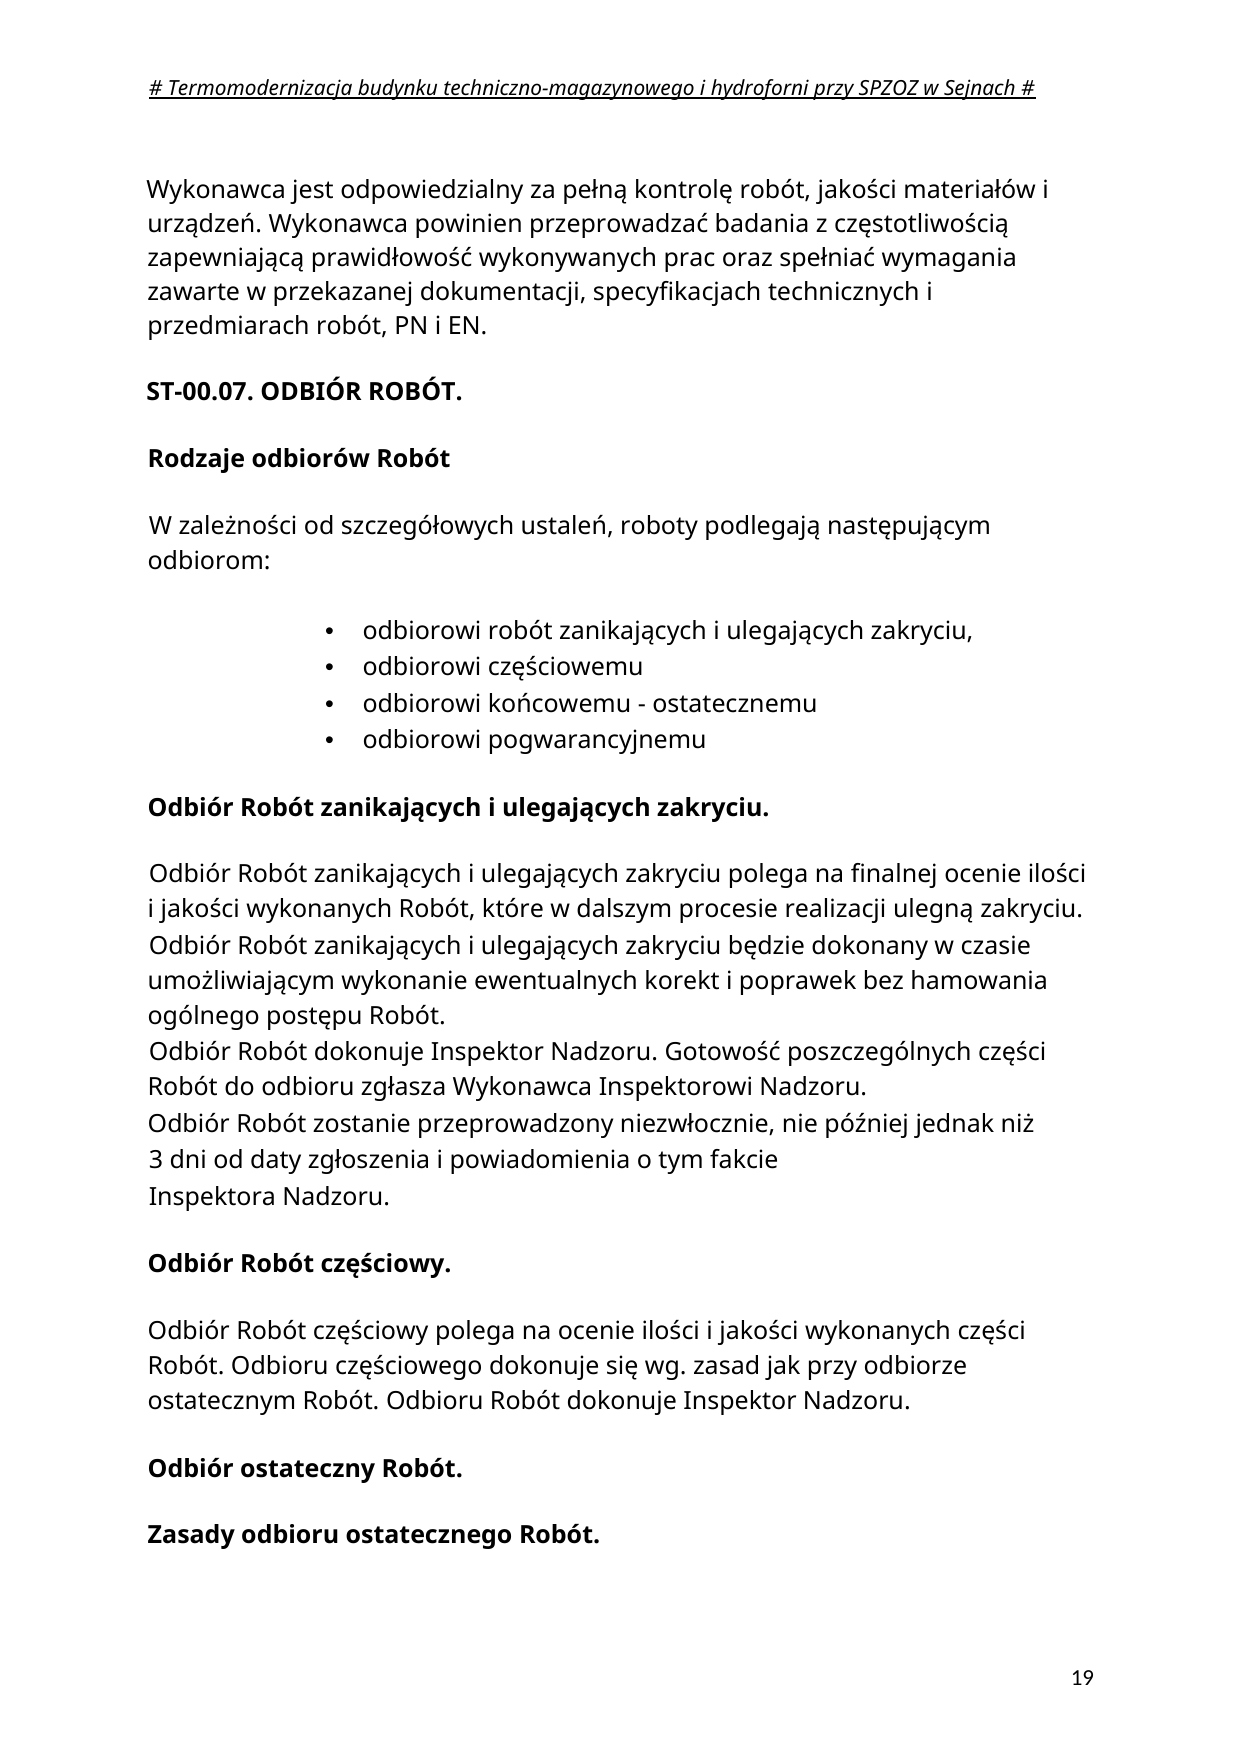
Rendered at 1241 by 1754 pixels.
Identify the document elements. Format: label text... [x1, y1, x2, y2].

text Odbiór Robót zostanie przeprowadzony niezwłocznie, nie później jednak niż [147, 1106, 1094, 1139]
text Zasady odbioru ostatecznego Robót. [147, 1517, 1094, 1551]
text Wykonawca jest odpowiedzialny za pełną kontrolę robót, jakości materiałów i urządzeń. Wykonawca powinien przeprowadzać badania z częstotliwością zapewniającą prawidłowość wykonywanych prac oraz spełniać wymagania zawarte w przekazanej dokumentacji, specyfikacjach technicznych i przedmiarach robót, PN i EN. [146, 172, 1094, 342]
text Odbiór Robót dokonuje Inspektor Nadzoru. Gotowość poszczególnych części Robót do odbioru zgłasza Wykonawca Inspektorowi Nadzoru. [147, 1034, 1094, 1103]
text Odbiór Robót zanikających i ulegających zakryciu. [147, 789, 1094, 823]
text Rodzaje odbiorów Robót [147, 441, 1094, 475]
list odbiorowi robót zanikających i ulegających zakryciu, [325, 612, 1094, 647]
text Inspektora Nadzoru. [147, 1178, 1094, 1212]
list odbiorowi pogwarancyjnemu [325, 722, 1094, 756]
text W zależności od szczegółowych ustaleń, roboty podlegają następującym odbiorom: [147, 508, 1094, 577]
text ST-00.07. ODBIÓR ROBÓT. [146, 373, 1094, 407]
list odbiorowi częściowemu [325, 649, 1094, 683]
text 3 dni od daty zgłoszenia i powiadomienia o tym fakcie [147, 1142, 1094, 1176]
text Odbiór Robót częściowy. [147, 1246, 1094, 1280]
text Odbiór Robót zanikających i ulegających zakryciu polega na finalnej ocenie ilości i jakości wykonanych Robót, które w dalszym procesie realizacji ulegną zakryciu. [147, 856, 1094, 925]
list odbiorowi końcowemu - ostatecznemu [325, 685, 1094, 719]
text Odbiór Robót zanikających i ulegających zakryciu będzie dokonany w czasie umożliwiającym wykonanie ewentualnych korekt i poprawek bez hamowania ogólnego postępu Robót. [147, 928, 1094, 1032]
text Odbiór Robót częściowy polega na ocenie ilości i jakości wykonanych części Robót. Odbioru częściowego dokonuje się wg. zasad jak przy odbiorze ostatecznym Robót. Odbioru Robót dokonuje Inspektor Nadzoru. [147, 1313, 1094, 1417]
text Odbiór ostateczny Robót. [147, 1450, 1094, 1484]
